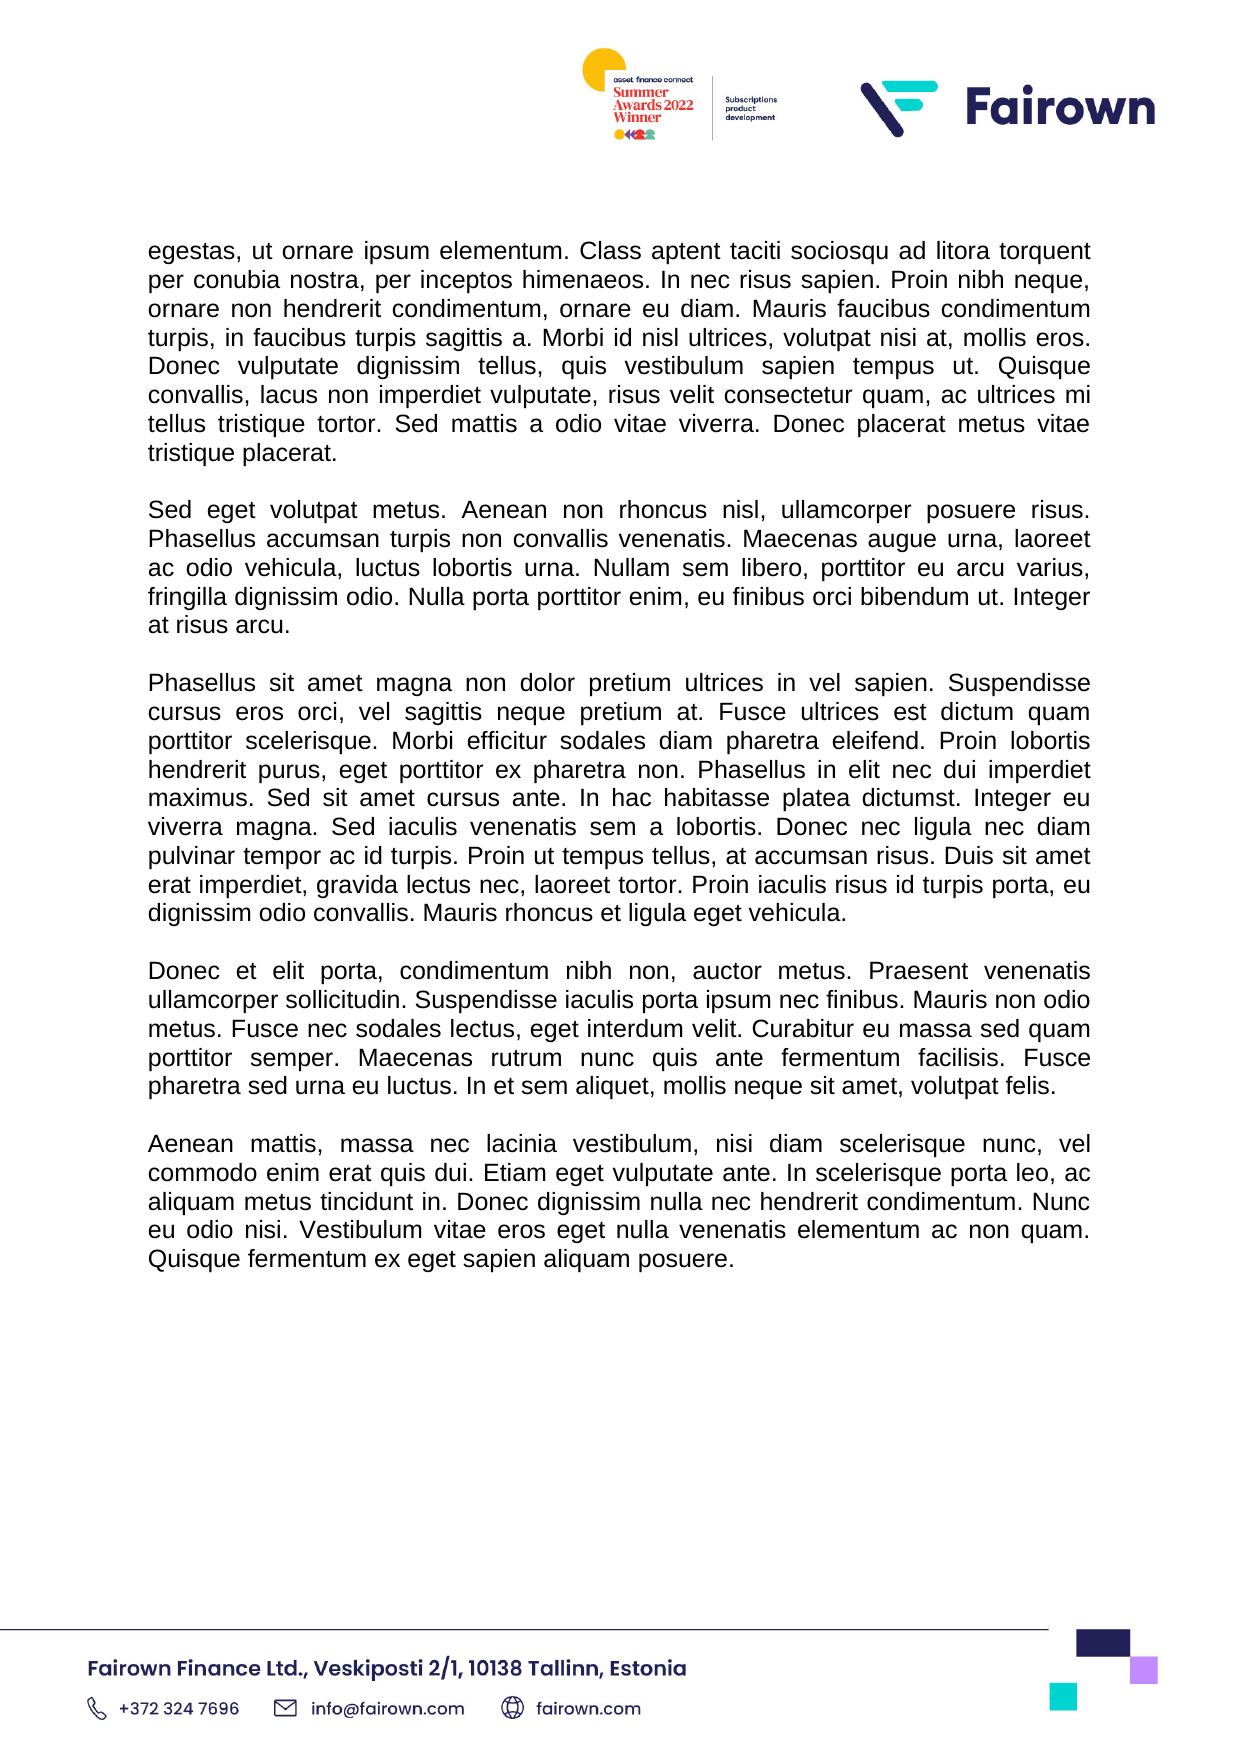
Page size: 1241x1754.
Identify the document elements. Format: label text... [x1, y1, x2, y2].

picture [0, 0, 1241, 1754]
text Phasellus sit amet magna non dolor pretium ultrices in vel sapien. Suspendisse cursus eros orci, vel sagittis neque pretium at. Fusce ultrices est dictum quam porttitor scelerisque. Morbi efficitur sodales diam pharetra eleifend. Proin lobortis hendrerit purus, eget porttitor ex pharetra non. Phasellus in elit nec dui imperdiet maximus. Sed sit amet cursus ante. In hac habitasse platea dictumst. Integer eu viverra magna. Sed iaculis venenatis sem a lobortis. Donec nec ligula nec diam pulvinar tempor ac id turpis. Proin ut tempus tellus, at accumsan risus. Duis sit amet erat imperdiet, gravida lectus nec, laoreet tortor. Proin iaculis risus id turpis porta, eu dignissim odio convallis. Mauris rhoncus et ligula eget vehicula. [148, 668, 1092, 927]
text Donec et elit porta, condimentum nibh non, auctor metus. Praesent venenatis ullamcorper sollicitudin. Suspendisse iaculis porta ipsum nec finibus. Mauris non odio metus. Fusce nec sodales lectus, eget interdum velit. Curabitur eu massa sed quam porttitor semper. Maecenas rutrum nunc quis ante fermentum facilisis. Fusce pharetra sed urna eu luctus. In et sem aliquet, mollis neque sit amet, volutpat felis. [148, 956, 1092, 1100]
text Aenean mattis, massa nec lacinia vestibulum, nisi diam scelerisque nunc, vel commodo enim erat quis dui. Etiam eget vulputate ante. In scelerisque porta leo, ac aliquam metus tincidunt in. Donec dignissim nulla nec hendrerit condimentum. Nunc eu odio nisi. Vestibulum vitae eros eget nulla venenatis elementum ac non quam. Quisque fermentum ex eget sapien aliquam posuere. [148, 1129, 1092, 1273]
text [148, 236, 1092, 466]
text Sed eget volutpat metus. Aenean non rhoncus nisl, ullamcorper posuere risus. Phasellus accumsan turpis non convallis venenatis. Maecenas augue urna, laoreet ac odio vehicula, luctus lobortis urna. Nullam sem libero, porttitor eu arcu varius, fringilla dignissim odio. Nulla porta porttitor enim, eu finibus orci bibendum ut. Integer at risus arcu. [148, 495, 1092, 639]
